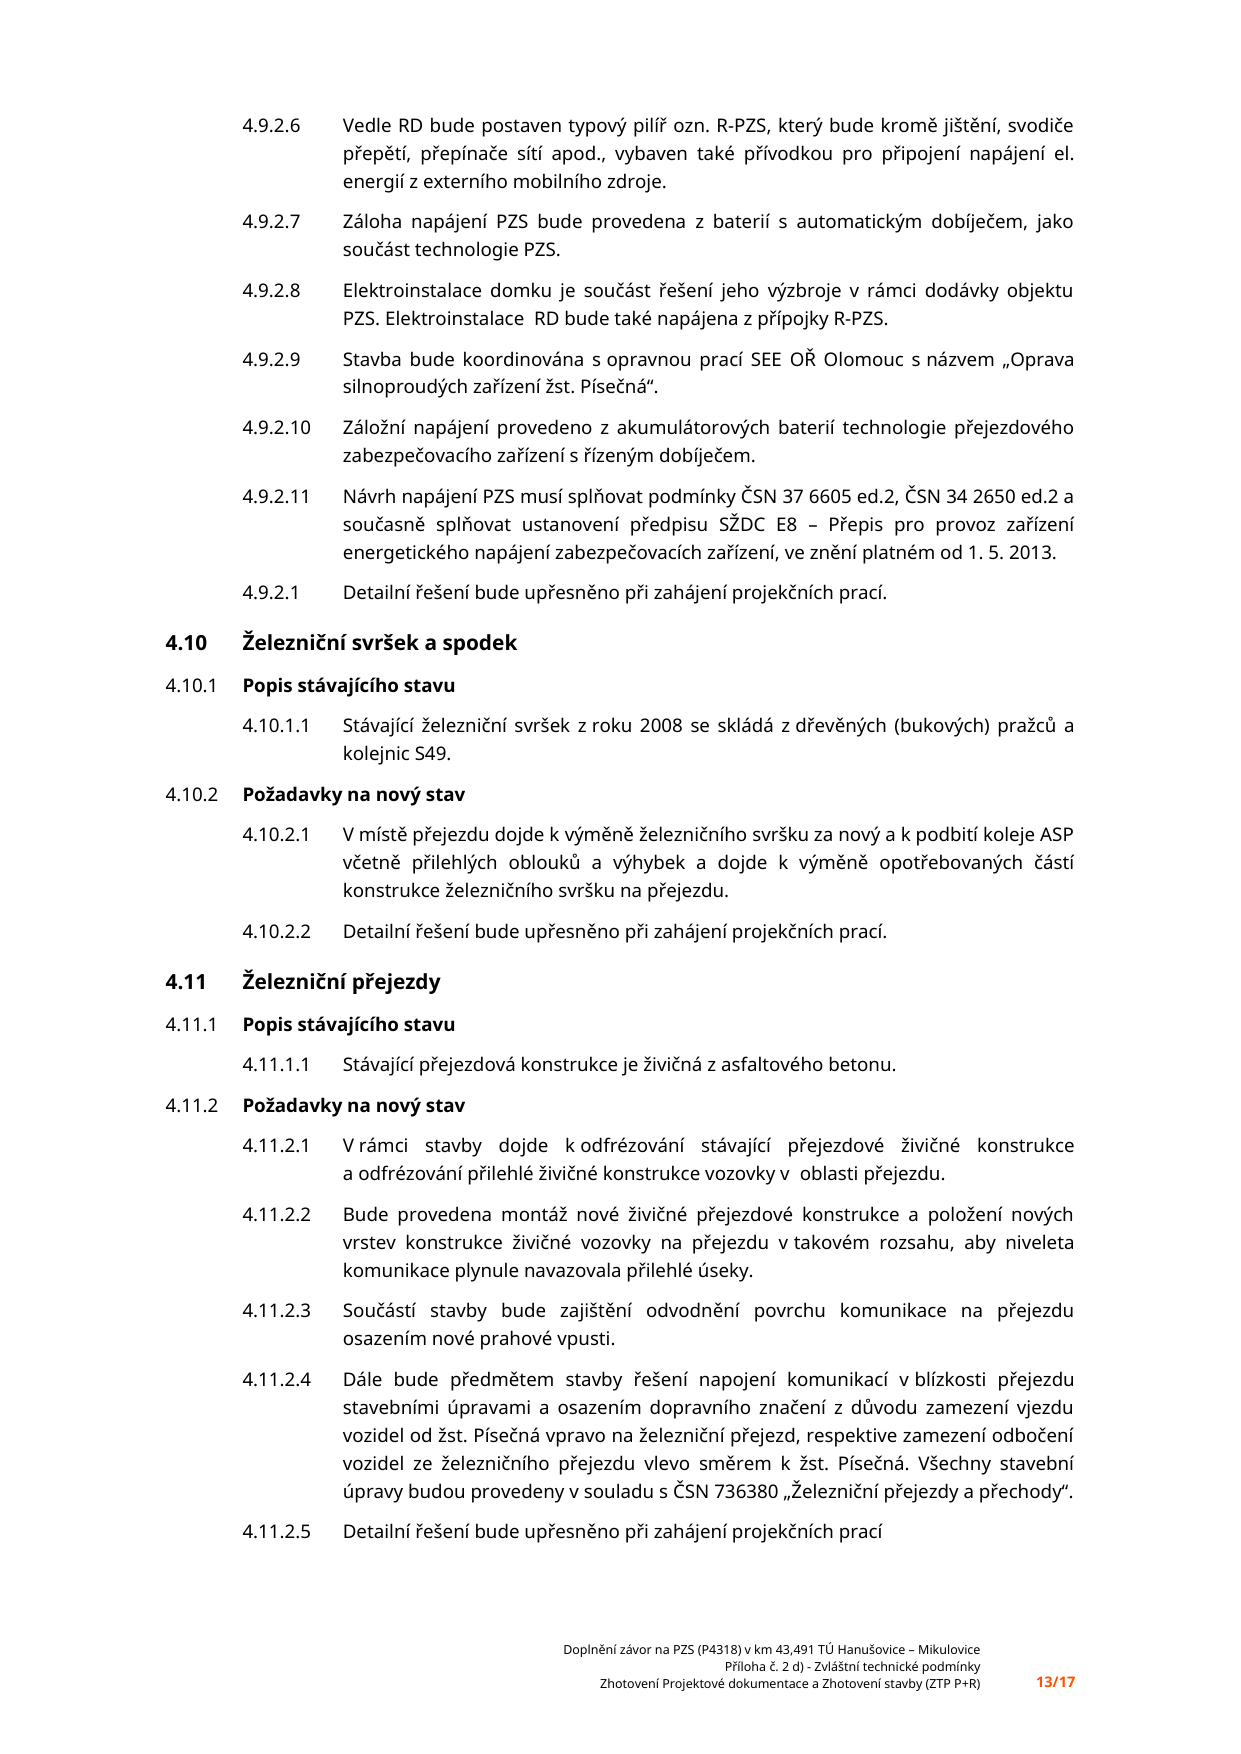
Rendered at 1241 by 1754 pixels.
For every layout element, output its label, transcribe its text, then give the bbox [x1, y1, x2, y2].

list Dále bude předmětem stavby řešení napojení komunikací v blízkosti přejezdu stavebními úpravami a osazením dopravního značení z důvodu zamezení vjezdu vozidel od žst. Písečná vpravo na železniční přejezd, respektive zamezení odbočení vozidel ze železničního přejezdu vlevo směrem k žst. Písečná. Všechny stavební úpravy budou provedeny v souladu s ČSN 736380 „Železniční přejezdy a přechody“. [242, 1366, 1075, 1504]
text Záložní napájení provedeno z akumulátorových baterií technologie přejezdového zabezpečovacího zařízení s řízeným dobíječem. [242, 414, 1075, 468]
list Detailní řešení bude upřesněno při zahájení projekčních prací. [242, 579, 1075, 605]
list Stávající přejezdová konstrukce je živičná z asfaltového betonu. [242, 1051, 1075, 1077]
list V místě přejezdu dojde k výměně železničního svršku za nový a k podbití koleje ASP včetně přilehlých oblouků a výhybek a dojde k výměně opotřebovaných částí konstrukce železničního svršku na přejezdu. [242, 822, 1075, 903]
text Záloha napájení PZS bude provedena z baterií s automatickým dobíječem, jako součást technologie PZS. [242, 209, 1075, 262]
list Stávající železniční svršek z roku 2008 se skládá z dřevěných (bukových) pražců a kolejnic S49. [242, 713, 1075, 766]
list Železniční svršek a spodek [165, 628, 1075, 657]
list Popis stávajícího stavu [165, 1011, 1075, 1036]
list Železniční přejezdy [165, 967, 1075, 996]
list Detailní řešení bude upřesněno při zahájení projekčních prací. [242, 918, 1075, 944]
list V rámci stavby dojde k odfrézování stávající přejezdové živičné konstrukce a odfrézování přilehlé živičné konstrukce vozovky v oblasti přejezdu. [242, 1132, 1075, 1186]
list Požadavky na nový stav [165, 1092, 1075, 1117]
list Bude provedena montáž nové živičné přejezdové konstrukce a položení nových vrstev konstrukce živičné vozovky na přejezdu v takovém rozsahu, aby niveleta komunikace plynule navazovala přilehlé úseky. [242, 1201, 1075, 1282]
text Vedle RD bude postaven typový pilíř ozn. R-PZS, který bude kromě jištění, svodiče přepětí, přepínače sítí apod., vybaven také přívodkou pro připojení napájení el. energií z externího mobilního zdroje. [242, 112, 1075, 194]
text Elektroinstalace domku je součást řešení jeho výzbroje v rámci dodávky objektu PZS. Elektroinstalace RD bude také napájena z přípojky R-PZS. [242, 277, 1075, 331]
list Detailní řešení bude upřesněno při zahájení projekčních prací [242, 1519, 1075, 1544]
list Součástí stavby bude zajištění odvodnění povrchu komunikace na přejezdu osazením nové prahové vpusti. [242, 1297, 1075, 1351]
list Požadavky na nový stav [165, 781, 1075, 807]
list Popis stávajícího stavu [165, 672, 1075, 698]
text Návrh napájení PZS musí splňovat podmínky ČSN 37 6605 ed.2, ČSN 34 2650 ed.2 a současně splňovat ustanovení předpisu SŽDC E8 – Přepis pro provoz zařízení energetického napájení zabezpečovacích zařízení, ve znění platném od 1. 5. 2013. [242, 483, 1075, 564]
text Stavba bude koordinována s opravnou prací SEE OŘ Olomouc s názvem „Oprava silnoproudých zařízení žst. Písečná“. [242, 346, 1075, 399]
